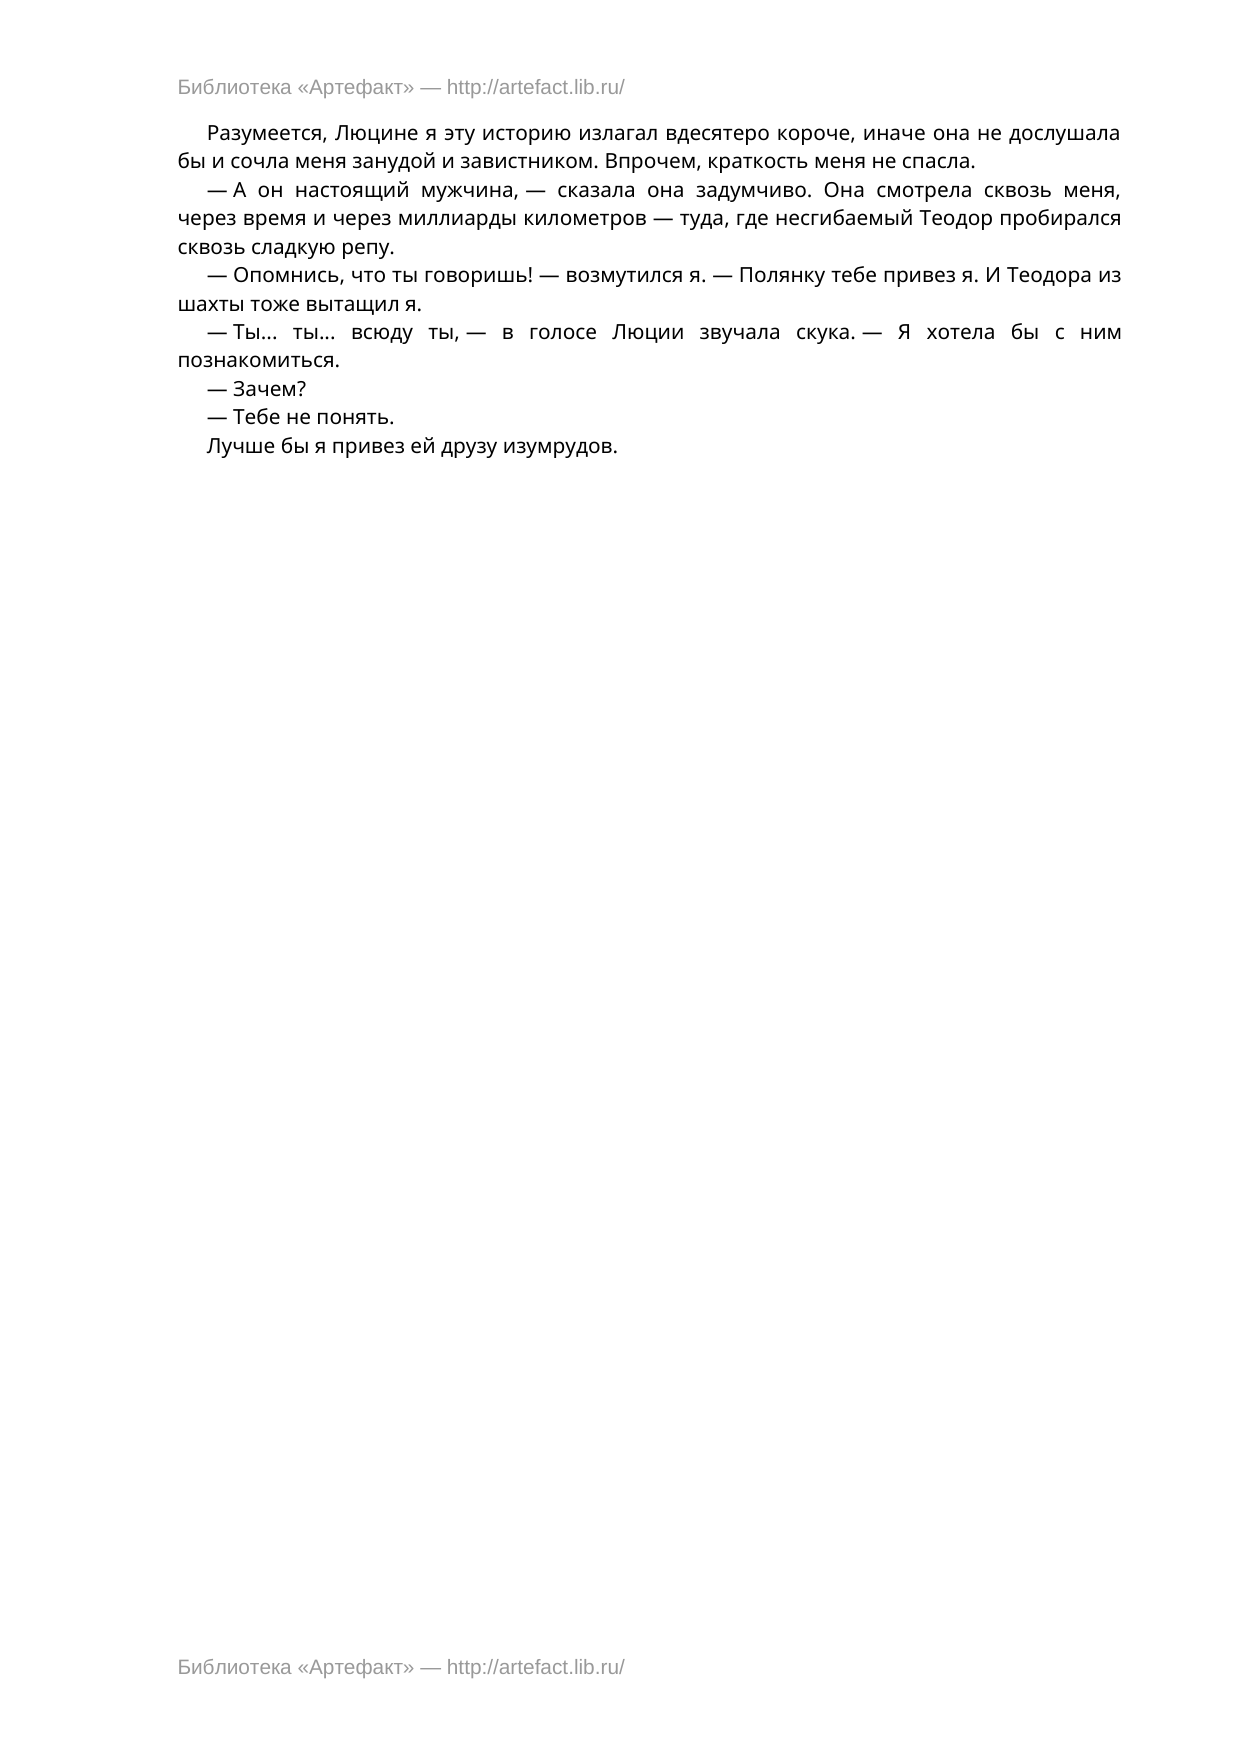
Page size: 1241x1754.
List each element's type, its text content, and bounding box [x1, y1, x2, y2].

text — Ты... ты... всюду ты, — в голосе Люции звучала скука. — Я хотела бы с ним познакомиться. [177, 317, 1122, 374]
text — Опомнись, что ты говоришь! — возмутился я. — Полянку тебе привез я. И Теодора из шахты тоже вытащил я. [177, 260, 1122, 317]
text — Тебе не понять. [177, 402, 1122, 431]
text Разумеется, Люцине я эту историю излагал вдесятеро короче, иначе она не дослушала бы и сочла меня занудой и завистником. Впрочем, краткость меня не спасла. [177, 118, 1122, 175]
text — Зачем? [177, 374, 1122, 402]
text — А он настоящий мужчина, — сказала она задумчиво. Она смотрела сквозь меня, через время и через миллиарды километров — туда, где несгибаемый Теодор пробирался сквозь сладкую репу. [177, 175, 1122, 260]
text Лучше бы я привез ей друзу изумрудов. [177, 431, 1122, 459]
